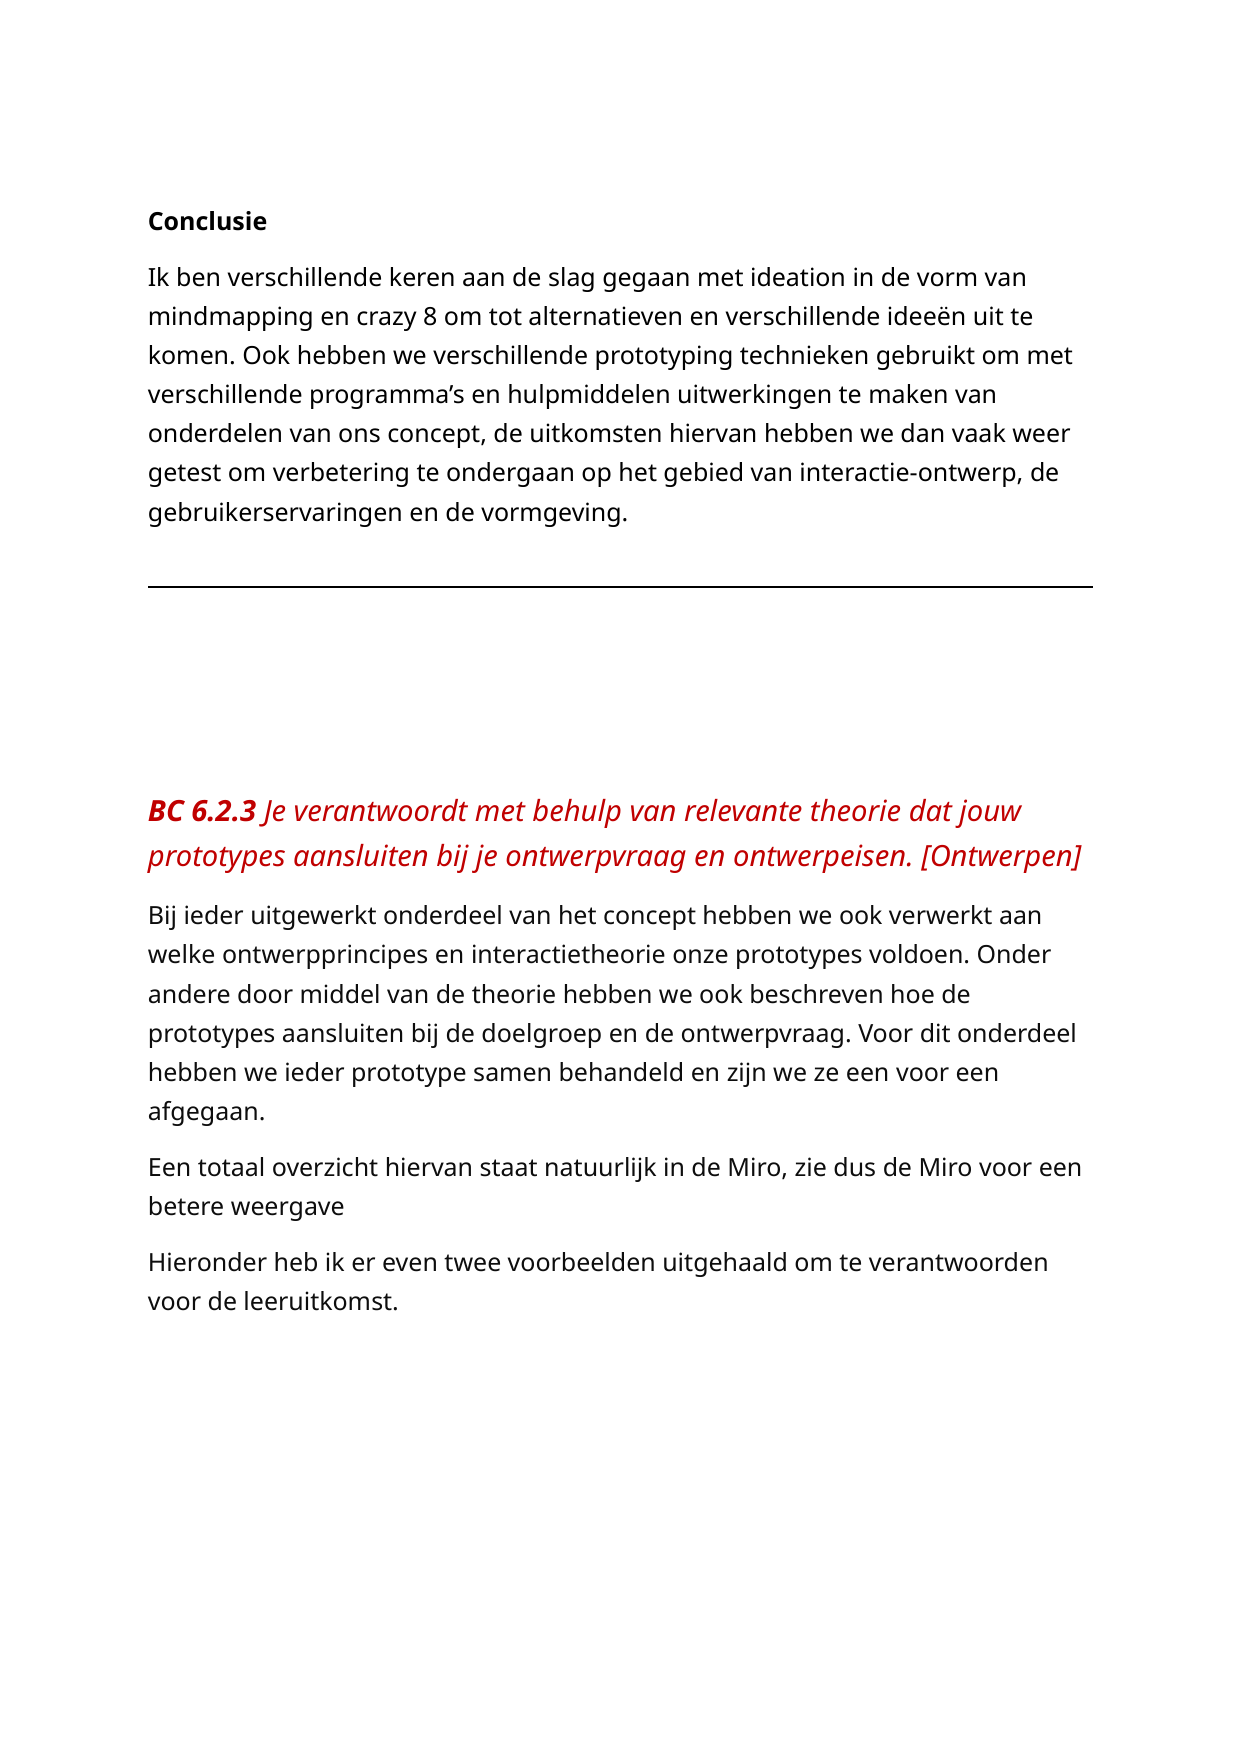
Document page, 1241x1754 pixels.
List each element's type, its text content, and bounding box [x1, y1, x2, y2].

text Hieronder heb ik er even twee voorbeelden uitgehaald om te verantwoorden voor de leeruitkomst. [148, 1244, 1093, 1318]
text Conclusie [148, 203, 1093, 237]
text Een totaal overzicht hiervan staat natuurlijk in de Miro, zie dus de Miro voor een betere weergave [148, 1149, 1093, 1223]
text BC 6.2.3 Je verantwoordt met behulp van relevante theorie dat jouw prototypes aansluiten bij je ontwerpvraag en ontwerpeisen. [Ontwerpen] [148, 790, 1093, 875]
text Bij ieder uitgewerkt onderdeel van het concept hebben we ook verwerkt aan welke ontwerpprincipes en interactietheorie onze prototypes voldoen. Onder andere door middel van de theorie hebben we ook beschreven hoe de prototypes aansluiten bij de doelgroep en de ontwerpvraag. Voor dit onderdeel hebben we ieder prototype samen behandeld en zijn we ze een voor een afgegaan. [148, 898, 1093, 1128]
text Ik ben verschillende keren aan de slag gegaan met ideation in de vorm van mindmapping en crazy 8 om tot alternatieven en verschillende ideeën uit te komen. Ook hebben we verschillende prototyping technieken gebruikt om met verschillende programma’s en hulpmiddelen uitwerkingen te maken van onderdelen van ons concept, de uitkomsten hiervan hebben we dan vaak weer getest om verbetering te ondergaan op het gebied van interactie-ontwerp, de gebruikerservaringen en de vormgeving. [148, 259, 1093, 528]
